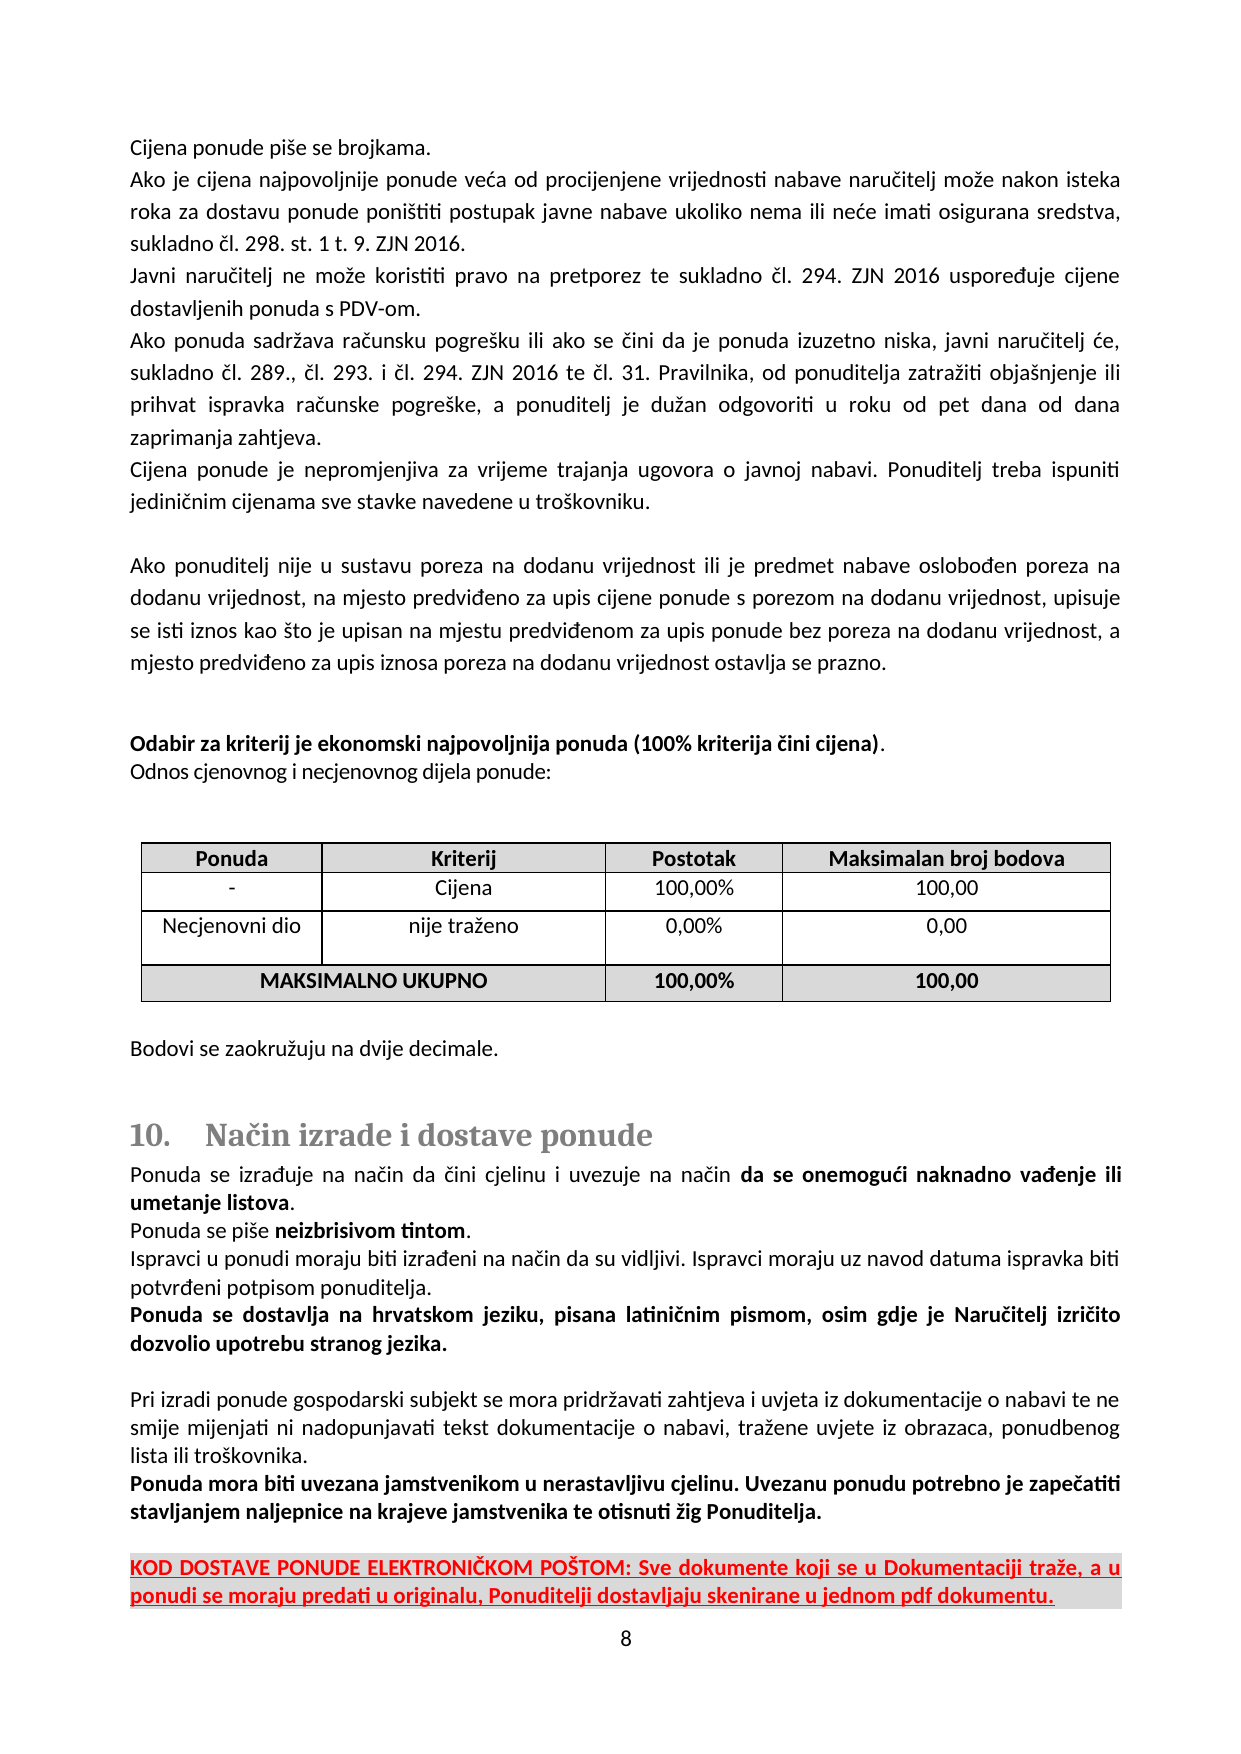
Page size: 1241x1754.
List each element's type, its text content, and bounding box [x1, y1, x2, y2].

text Ponuda se izrađuje na način da čini cjelinu i uvezuje na način da se onemogući naknadno vađenje ili umetanje listova. [130, 1161, 1122, 1217]
table_header Ponuda [142, 844, 321, 872]
text Ispravci u ponudi moraju biti izrađeni na način da su vidljivi. Ispravci moraju uz navod datuma ispravka biti potvrđeni potpisom ponuditelja. [130, 1244, 1122, 1301]
table_cell 0,00% [606, 912, 782, 964]
table_header Postotak [606, 844, 782, 872]
table_header Kriterij [323, 844, 605, 872]
table_cell Cijena [323, 873, 605, 910]
table_cell - [142, 873, 321, 910]
list Ako ponuditelj nije u sustavu poreza na dodanu vrijednost ili je predmet nabave oslobođen poreza na dodanu vrijednost, na mjesto predviđeno za upis cijene ponude s porezom na dodanu vrijednost, upisuje se isti iznos kao što je upisan na mjestu predviđenom za upis ponude bez poreza na dodanu vrijednost, a mjesto predviđeno za upis iznosa poreza na dodanu vrijednost ostavlja se prazno. [130, 551, 1122, 676]
table_cell 100,00% [606, 966, 782, 1001]
table_cell 100,00% [606, 873, 782, 910]
list Cijena ponude je nepromjenjiva za vrijeme trajanja ugovora o javnoj nabavi. Ponuditelj treba ispuniti jediničnim cijenama sve stavke navedene u troškovniku. [130, 455, 1122, 515]
list Ako je cijena najpovoljnije ponude veća od procijenjene vrijednosti nabave naručitelj može nakon isteka roka za dostavu ponude poništiti postupak javne nabave ukoliko nema ili neće imati osigurana sredstva, sukladno čl. 298. st. 1 t. 9. ZJN 2016. [130, 165, 1122, 257]
table_cell MAKSIMALNO UKUPNO [142, 966, 605, 1001]
text KOD DOSTAVE PONUDE ELEKTRONIČKOM POŠTOM: Sve dokumente koji se u Dokumentaciji traže, a u ponudi se moraju predati u originalu, Ponuditelji dostavljaju skenirane u jednom pdf dokumentu. [130, 1578, 1122, 1609]
list Cijena ponude piše se brojkama. [130, 133, 1122, 161]
list Bodovi se zaokružuju na dvije decimale. [130, 1034, 1122, 1062]
list Ako ponuda sadržava računsku pogrešku ili ako se čini da je ponuda izuzetno niska, javni naručitelj će, sukladno čl. 289., čl. 293. i čl. 294. ZJN 2016 te čl. 31. Pravilnika, od ponuditelja zatražiti objašnjenje ili prihvat ispravka računske pogreške, a ponuditelj je dužan odgovoriti u roku od pet dana od dana zaprimanja zahtjeva. [130, 326, 1122, 451]
list Odnos cjenovnog i necjenovnog dijela ponude: [130, 757, 1122, 785]
text KOD DOSTAVE PONUDE ELEKTRONIČKOM POŠTOM: Sve dokumente koji se u Dokumentaciji traže, a u ponudi se moraju predati u originalu, Ponuditelji dostavljaju skenirane u jednom pdf dokumentu. [130, 1553, 1122, 1577]
text Odabir za kriterij je ekonomski najpovoljnija ponuda (100% kriterija čini cijena). [130, 729, 1122, 757]
table_cell nije traženo [323, 912, 605, 964]
table_cell 100,00 [783, 966, 1110, 1001]
text Ponuda se dostavlja na hrvatskom jeziku, pisana latiničnim pismom, osim gdje je Naručitelj izričito dozvolio upotrebu stranog jezika. [130, 1301, 1122, 1357]
text Pri izradi ponude gospodarski subjekt se mora pridržavati zahtjeva i uvjeta iz dokumentacije o nabavi te ne smije mijenjati ni nadopunjavati tekst dokumentacije o nabavi, tražene uvjete iz obrazaca, ponudbenog lista ili troškovnika. [130, 1385, 1122, 1469]
text Način izrade i dostave ponude [130, 1116, 1122, 1155]
table_cell 100,00 [783, 873, 1110, 910]
list Javni naručitelj ne može koristiti pravo na pretporez te sukladno čl. 294. ZJN 2016 uspoređuje cijene dostavljenih ponuda s PDV-om. [130, 262, 1122, 322]
table_cell 0,00 [783, 912, 1110, 964]
text Ponuda se piše neizbrisivom tintom. [130, 1217, 1122, 1244]
table_header Maksimalan broj bodova [783, 844, 1110, 872]
text Ponuda mora biti uvezana jamstvenikom u nerastavljivu cjelinu. Uvezanu ponudu potrebno je zapečatiti stavljanjem naljepnice na krajeve jamstvenika te otisnuti žig Ponuditelja. [130, 1469, 1122, 1525]
table_cell Necjenovni dio [142, 912, 321, 964]
